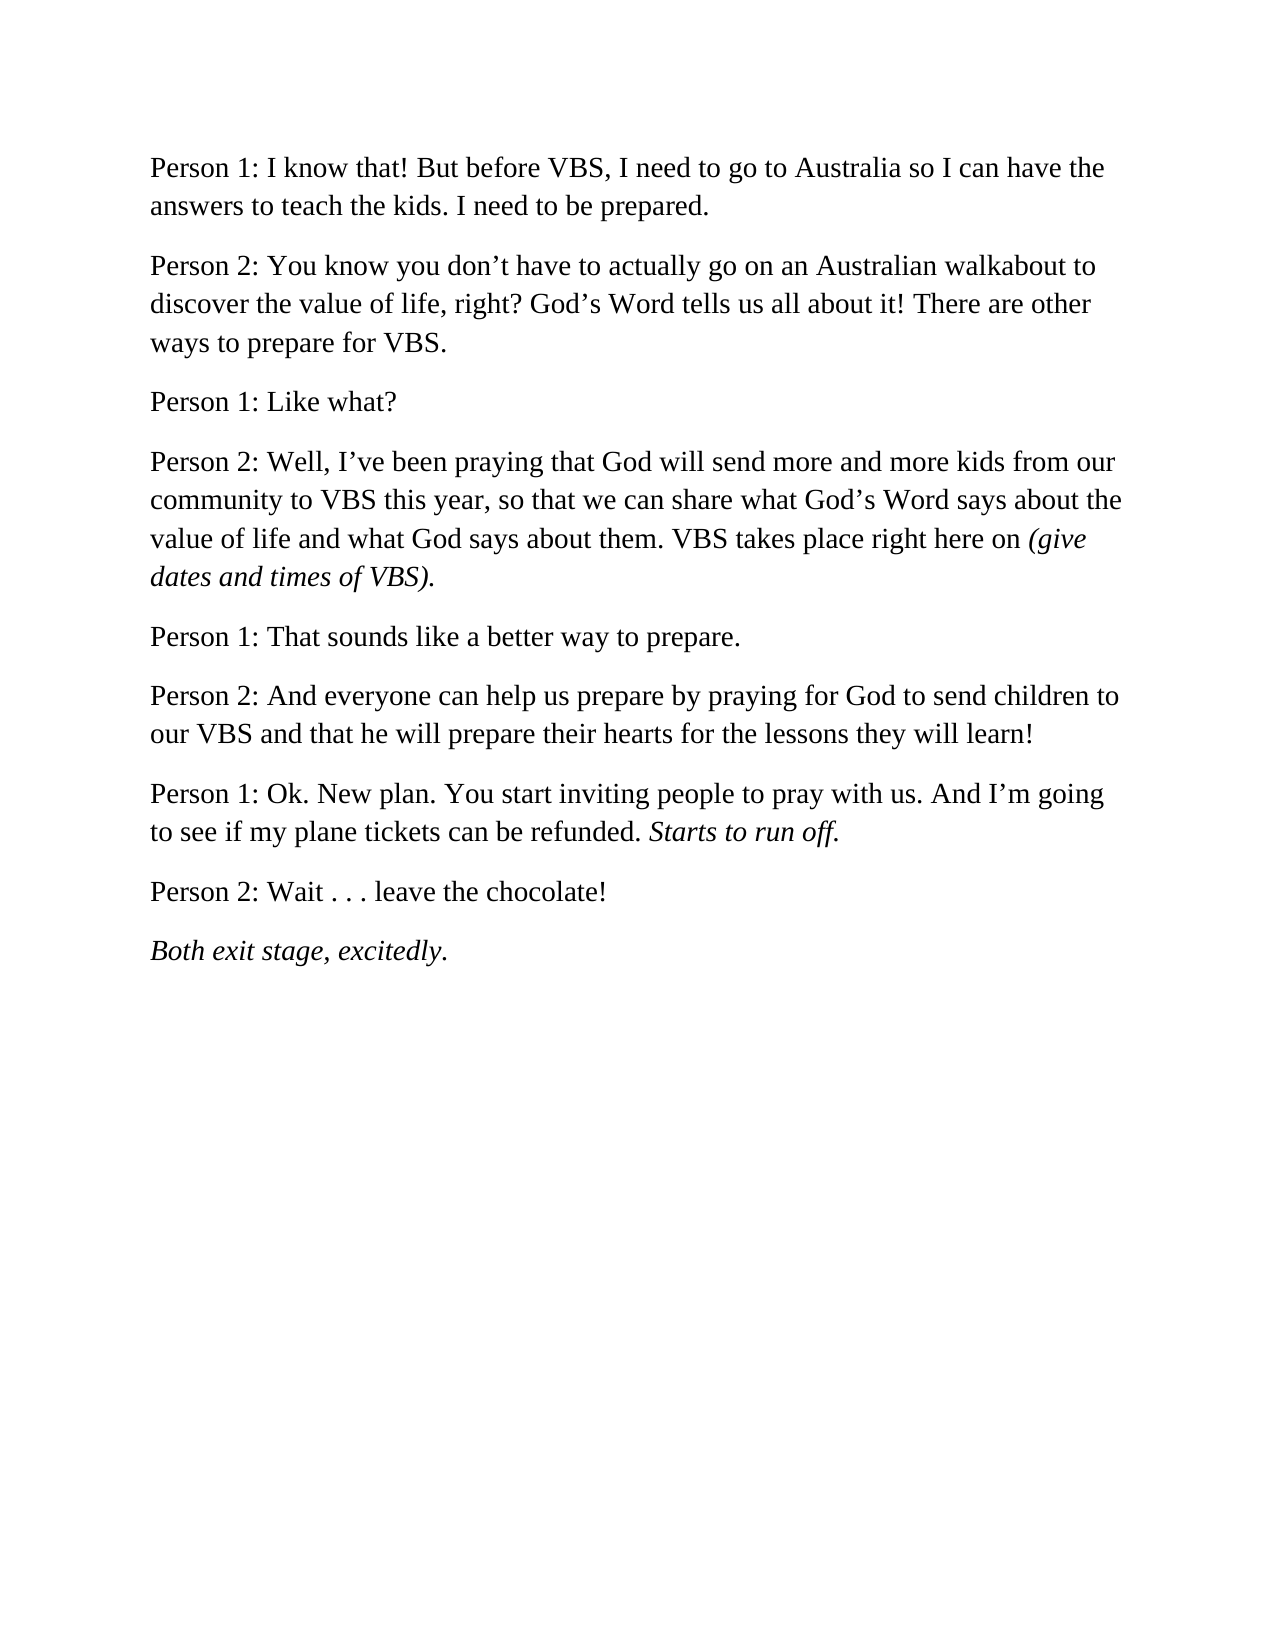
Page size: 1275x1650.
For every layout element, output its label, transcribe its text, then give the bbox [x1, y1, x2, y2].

text Person 1: Like what? [150, 384, 1125, 418]
text Person 1: Ok. New plan. You start inviting people to pray with us. And I’m going to see if my plane tickets can be refunded. Starts to run off. [150, 776, 1125, 848]
text Person 1: That sounds like a better way to prepare. [150, 619, 1125, 652]
text Person 2: And everyone can help us prepare by praying for God to send children to our VBS and that he will prepare their hearts for the lessons they will learn! [150, 678, 1125, 750]
text Person 2: You know you don’t have to actually go on an Australian walkabout to discover the value of life, right? God’s Word tells us all about it! There are other ways to prepare for VBS. [150, 248, 1125, 358]
text Person 2: Wait . . . leave the chocolate! [150, 874, 1125, 907]
text Both exit stage, excitedly. [150, 933, 1125, 967]
text Person 2: Well, I’ve been praying that God will send more and more kids from our community to VBS this year, so that we can share what God’s Word says about the value of life and what God says about them. VBS takes place right here on (give dates and times of VBS). [150, 444, 1125, 593]
text Person 1: I know that! But before VBS, I need to go to Australia so I can have the answers to teach the kids. I need to be prepared. [150, 150, 1125, 222]
